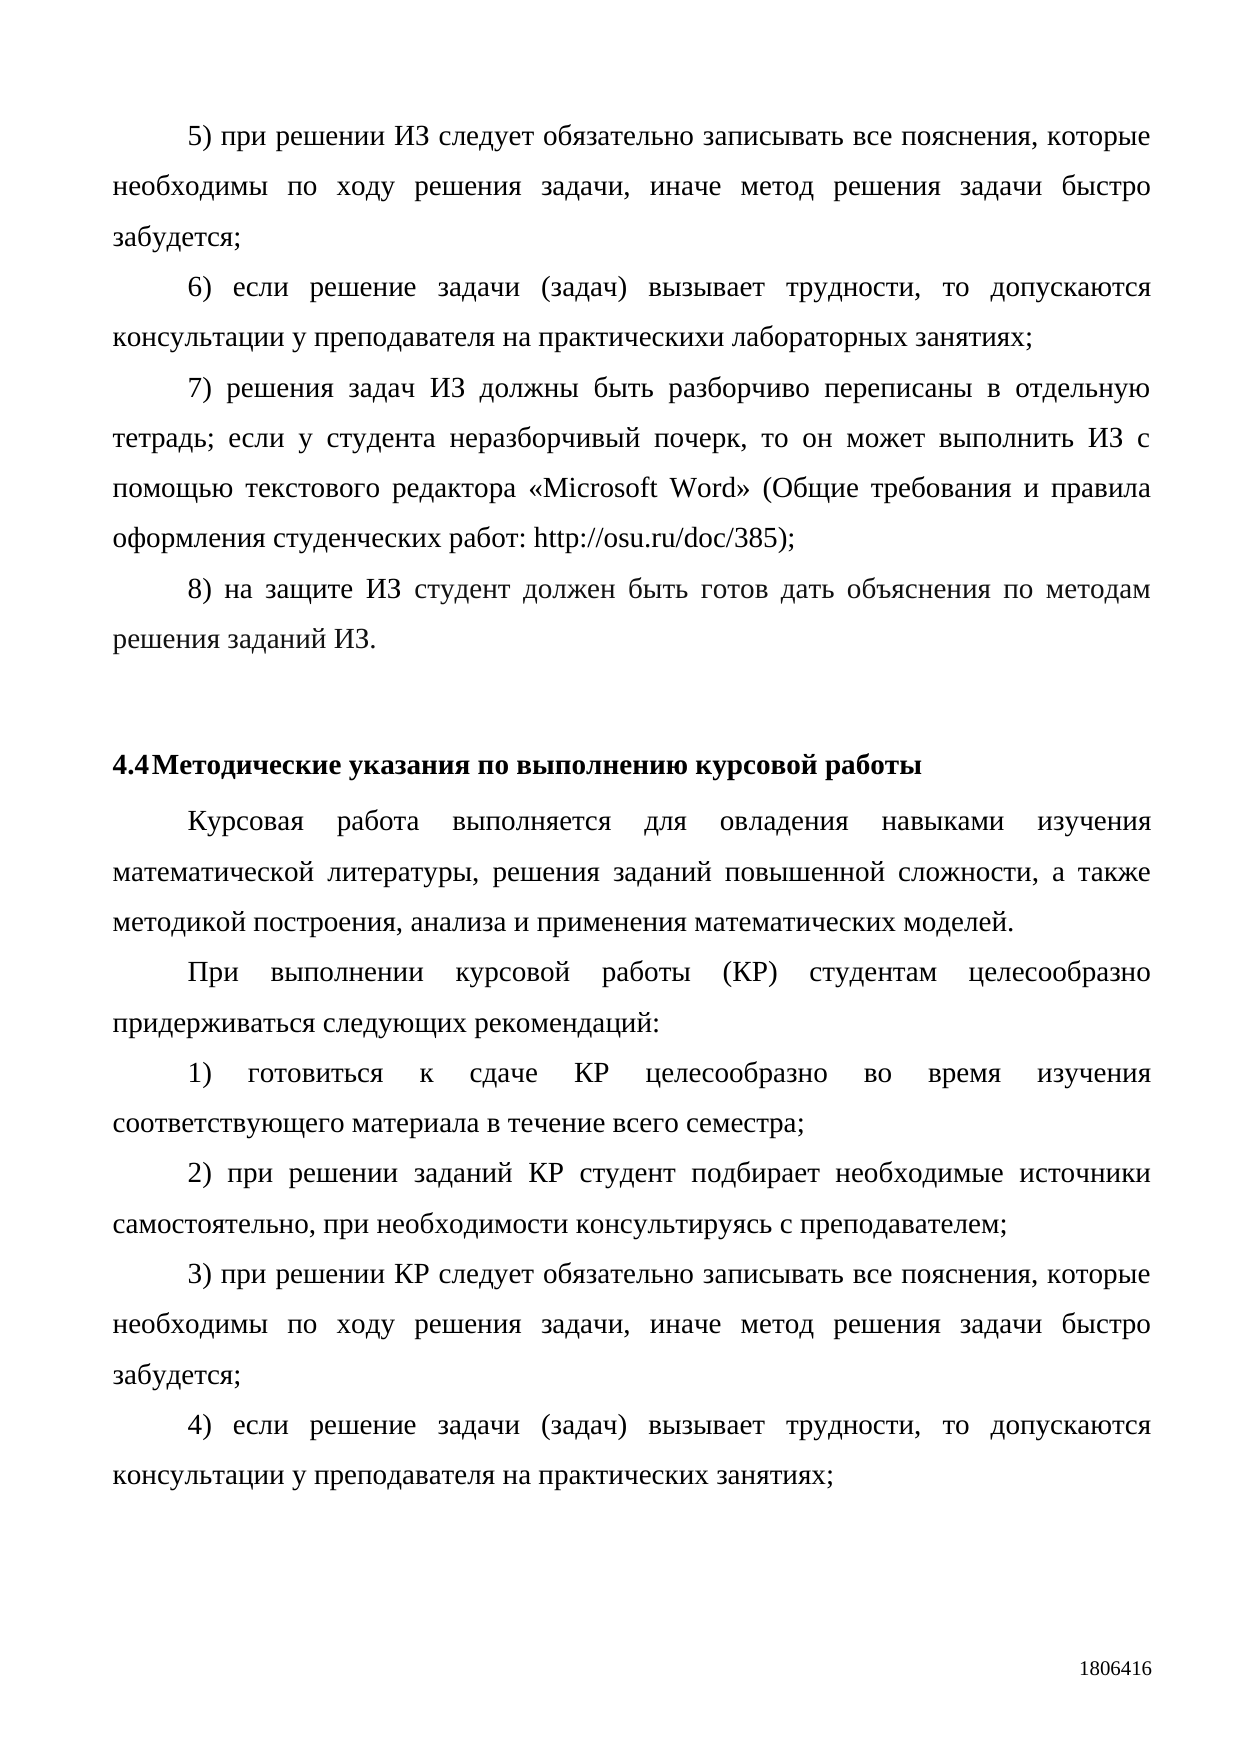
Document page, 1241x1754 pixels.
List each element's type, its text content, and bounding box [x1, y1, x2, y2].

text 5) при решении ИЗ следует обязательно записывать все пояснения, которые необходимы по ходу решения задачи, иначе метод решения задачи быстро забудется; [112, 118, 1152, 252]
text 4) если решение задачи (задач) вызывает трудности, то допускаются консультации у преподавателя на практических занятиях; [112, 1407, 1152, 1491]
text 1) готовиться к сдаче КР целесообразно во время изучения соответствующего материала в течение всего семестра; [112, 1055, 1152, 1139]
text 8) на защите ИЗ студент должен быть готов дать объяснения по методам решения заданий ИЗ. [112, 571, 1152, 655]
text 6) если решение задачи (задач) вызывает трудности, то допускаются консультации у преподавателя на практическихи лабораторных занятиях; [112, 269, 1152, 353]
text 2) при решении заданий КР студент подбирает необходимые источники самостоятельно, при необходимости консультируясь с преподавателем; [112, 1156, 1152, 1239]
text При выполнении курсовой работы (КР) студентам целесообразно придерживаться следующих рекомендаций: [112, 954, 1152, 1038]
text Курсовая работа выполняется для овладения навыками изучения математической литературы, решения заданий повышенной сложности, а также методикой построения, анализа и применения математических моделей. [112, 803, 1152, 938]
text 7) решения задач ИЗ должны быть разборчиво переписаны в отдельную тетрадь; если у студента неразборчивый почерк, то он может выполнить ИЗ с помощью текстового редактора «Microsoft Word» (Общие требования и правила оформления студенческих работ: http://osu.ru/doc/385); [112, 370, 1152, 554]
text 3) при решении КР следует обязательно записывать все пояснения, которые необходимы по ходу решения задачи, иначе метод решения задачи быстро забудется; [112, 1256, 1152, 1390]
subtitle Методические указания по выполнению курсовой работы [112, 747, 1152, 780]
